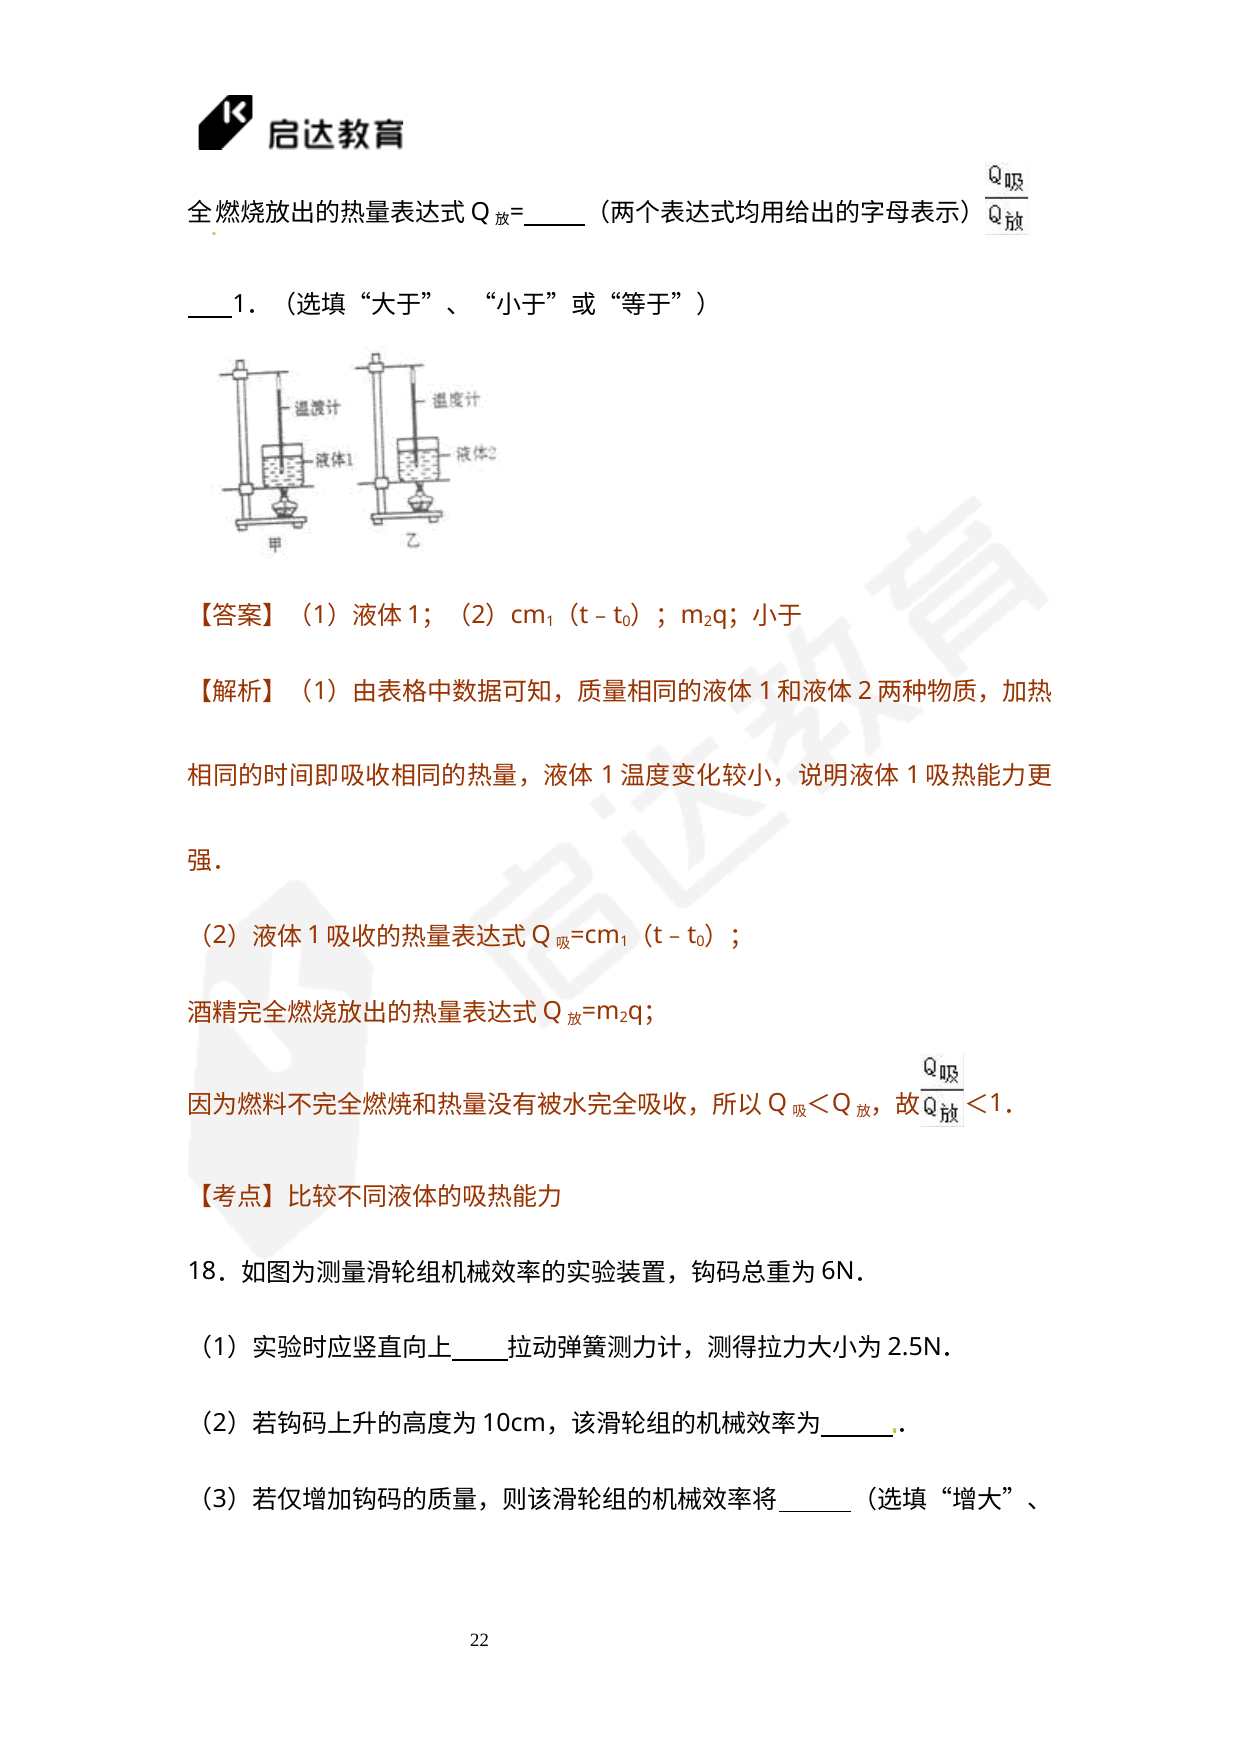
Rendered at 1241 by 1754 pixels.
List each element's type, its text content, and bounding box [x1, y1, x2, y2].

picture [920, 1053, 964, 1127]
text 18．如图为测量滑轮组机械效率的实验装置，钩码总重为6N． [187, 1238, 1053, 1303]
picture [187, 346, 510, 559]
text 【解析】（1）由表格中数据可知，质量相同的液体1和液体2两种物质，加热相同的时间即吸收相同的热量，液体1温度变化较小，说明液体1吸热能力更强． [187, 657, 1053, 891]
text （2）这组同学又对甲图中的加热情况进行分析，在某段时间内，质量为m1的液体1温度从t0升高到t，共消耗了质量为m2的酒精，液体1的比热容为c，酒精的热值为q，则这段时间内液体1吸收的热量表达式Q吸= ，酒精完全燃烧放出的热量表达式Q放= （两个表达式均用给出的字母表示） [187, 162, 1053, 259]
text 因为燃料不完全燃焼和热量没有被水完全吸收，所以Q吸＜Q放，故＜1． [187, 1053, 1053, 1151]
text （1）实验时应竖直向上 拉动弹簧测力计，测得拉力大小为2.5N． [187, 1313, 1053, 1378]
picture [198, 95, 404, 150]
text 【答案】（1）液体1；（2）cm1（t﹣t0）；m2q；小于 [187, 581, 1053, 646]
text （2）若钩码上升的高度为10cm，该滑轮组的机械效率为 ． [187, 1389, 1053, 1454]
text （2）液体1吸收的热量表达式Q吸=cm1（t﹣t0）； [187, 902, 1053, 967]
text 酒精完全燃烧放出的热量表达式Q放=m2q； [187, 978, 1053, 1043]
picture [985, 162, 1029, 235]
text （3）若仅增加钩码的质量，则该滑轮组的机械效率将 （选填“增大”、“减小”或“不变”）． [187, 1465, 1053, 1530]
text 【考点】比较不同液体的吸热能力 [187, 1162, 1053, 1227]
text 1．（选填“大于”、“小于”或“等于”） [187, 270, 1053, 335]
